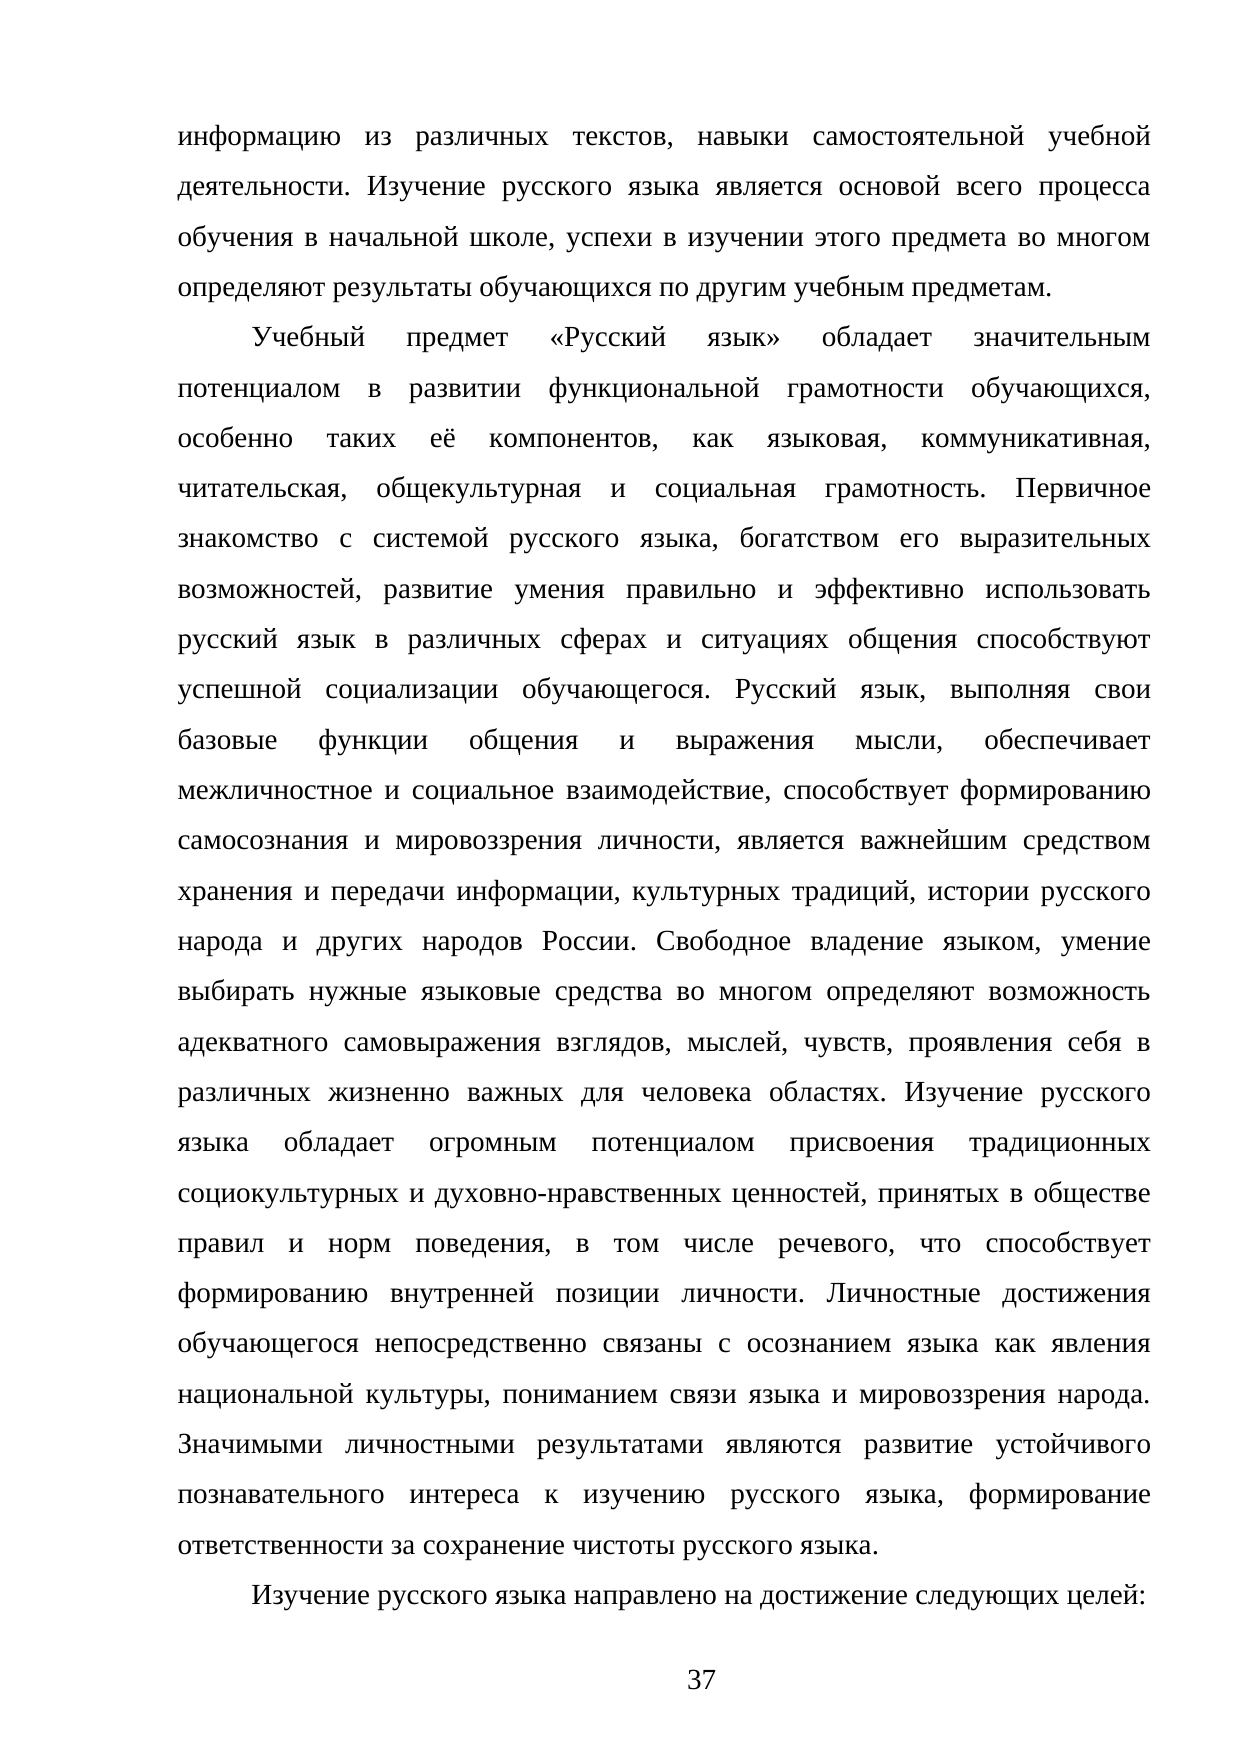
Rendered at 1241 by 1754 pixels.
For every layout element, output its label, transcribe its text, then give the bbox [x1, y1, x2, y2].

text Изучение русского языка направлено на достижение следующих целей: [177, 1577, 1152, 1611]
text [177, 118, 1152, 303]
text Учебный предмет «Русский язык» обладает значительным потенциалом в развитии функциональной грамотности обучающихся, особенно таких её компонентов, как языковая, коммуникативная, читательская, общекультурная и социальная грамотность. Первичное знакомство с системой русского языка, богатством его выразительных возможностей, развитие умения правильно и эффективно использовать русский язык в различных сферах и ситуациях общения способствуют успешной социализации обучающегося. Русский язык, выполняя свои базовые функции общения и выражения мысли, обеспечивает межличностное и социальное взаимодействие, способствует формированию самосознания и мировоззрения личности, является важнейшим средством хранения и передачи информации, культурных традиций, истории русского народа и других народов России. Свободное владение языком, умение выбирать нужные языковые средства во многом определяют возможность адекватного самовыражения взглядов, мыслей, чувств, проявления себя в различных жизненно важных для человека областях. Изучение русского языка обладает огромным потенциалом присвоения традиционных социокультурных и духовно-нравственных ценностей, принятых в обществе правил и норм поведения, в том числе речевого, что способствует формированию внутренней позиции личности. Личностные достижения обучающегося непосредственно связаны с осознанием языка как явления национальной культуры, пониманием связи языка и мировоззрения народа. Значимыми личностными результатами являются развитие устойчивого познавательного интереса к изучению русского языка, формирование ответственности за сохранение чистоты русского языка. [177, 319, 1152, 1560]
